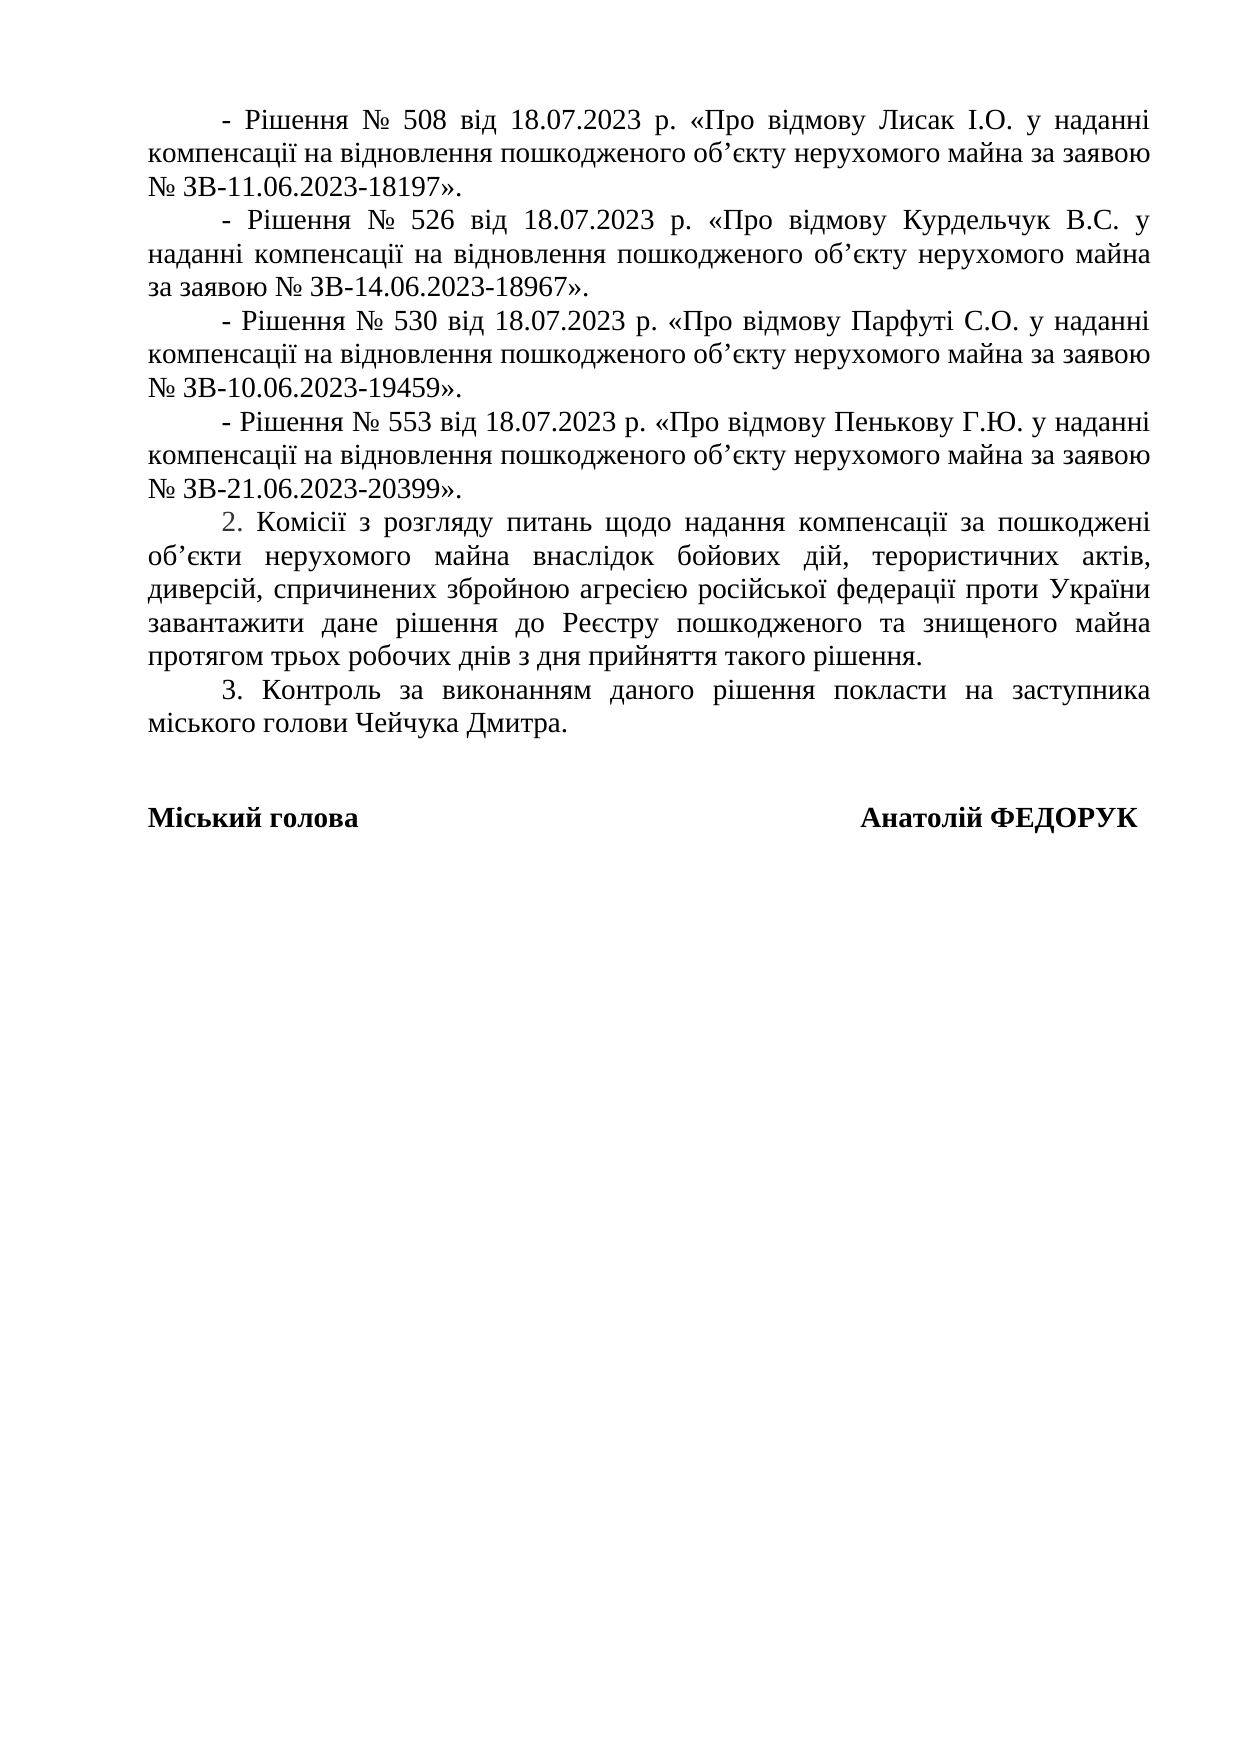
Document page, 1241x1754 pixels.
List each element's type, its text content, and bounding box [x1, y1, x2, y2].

text 2. Комісії з розгляду питань щодо надання компенсації за пошкоджені об’єкти нерухомого майна внаслідок бойових дій, терористичних актів, диверсій, спричинених збройною агресією російської федерації проти України завантажити дане рішення до Реєстру пошкодженого та знищеного майна протягом трьох робочих днів з дня прийняття такого рішення. [148, 504, 1152, 672]
text Міський голова Анатолій ФЕДОРУК [148, 801, 1152, 834]
text - Рішення № 526 від 18.07.2023 р. «Про відмову Курдельчук В.С. у наданні компенсації на відновлення пошкодженого об’єкту нерухомого майна за заявою № ЗВ-14.06.2023-18967». [148, 202, 1152, 303]
text 3. Контроль за виконанням даного рішення покласти на заступника міського голови Чейчука Дмитра. [148, 672, 1152, 739]
text - Рішення № 553 від 18.07.2023 р. «Про відмову Пенькову Г.Ю. у наданні компенсації на відновлення пошкодженого об’єкту нерухомого майна за заявою № ЗВ-21.06.2023-20399». [148, 404, 1152, 504]
text - Рішення № 530 від 18.07.2023 р. «Про відмову Парфуті С.О. у наданні компенсації на відновлення пошкодженого об’єкту нерухомого майна за заявою № ЗВ-10.06.2023-19459». [148, 303, 1152, 404]
text - Рішення № 508 від 18.07.2023 р. «Про відмову Лисак І.О. у наданні компенсації на відновлення пошкодженого об’єкту нерухомого майна за заявою № ЗВ-11.06.2023-18197». [148, 102, 1152, 202]
